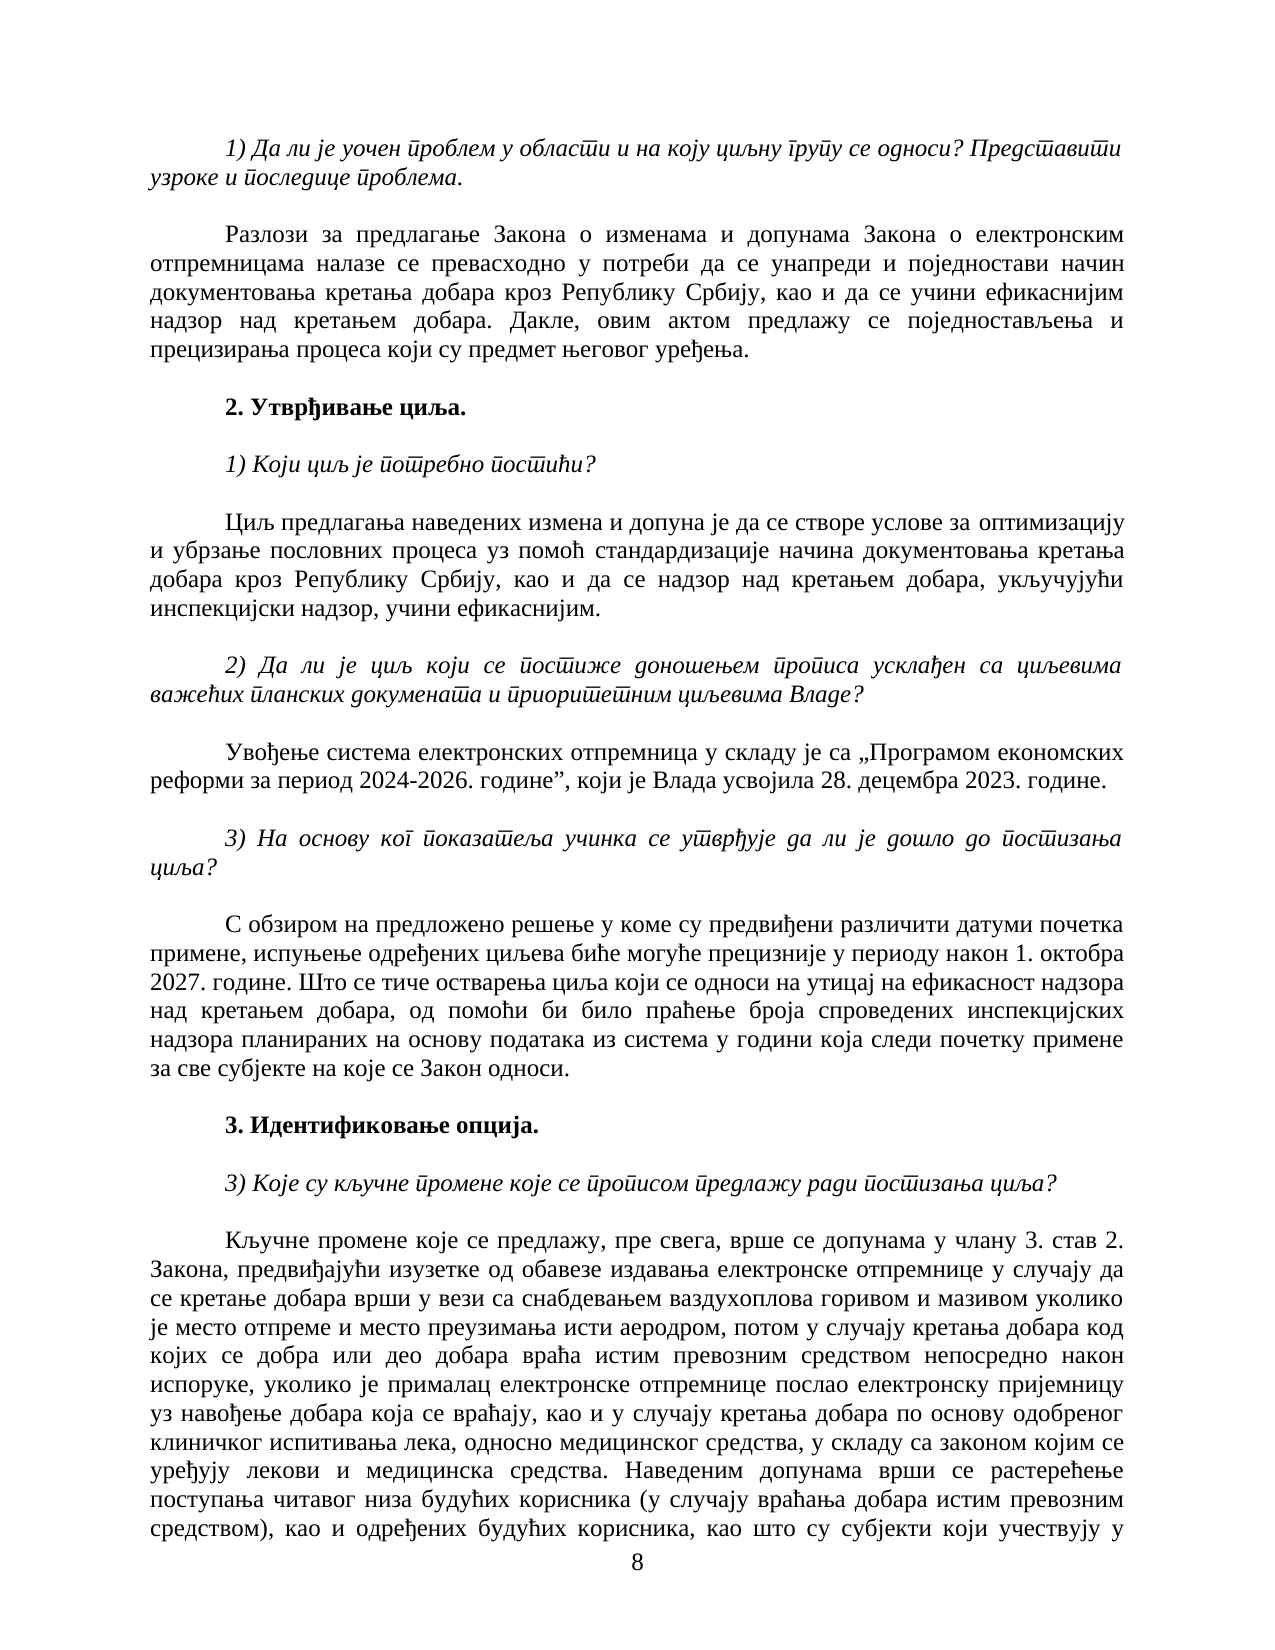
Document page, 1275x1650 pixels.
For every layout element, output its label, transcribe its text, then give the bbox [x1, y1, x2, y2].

text 3. Идентификовање опција. [150, 1110, 1125, 1139]
text 1) Који циљ је потребно постићи? [150, 449, 1125, 478]
text Увођење система електронских отпремница у складу је са „Прoгрaмом eкoнoмских рeфoрми зa пeриoд 2024-2026. гoдине”, који је Влaдa усвojилa 28. децембрa 2023. године. [150, 737, 1125, 794]
text С обзиром на предложено решење у коме су предвиђени различити датуми почетка примене, испуњење одређених циљева биће могуће прецизније у периоду након 1. октобра 2027. године. Што се тиче остварења циља који се односи на утицај на ефикасност надзора над кретањем добара, од помоћи би било праћење броја спроведених инспекцијских надзора планираних на основу података из система у години која следи почетку примене за све субјекте на које се Закон односи. [150, 909, 1125, 1082]
text 3) На основу ког показатеља учинка се утврђује да ли је дошло до постизања циља? [150, 823, 1125, 880]
text Разлози за предлагање Закона о изменама и допунама Закона о електронским отпремницама налазе се превасходно у потреби да се унапреди и поједностави начин документовања кретања добара кроз Републику Србију, као и да се учини ефикаснијим надзор над кретањем добара. Дакле, овим актом предлажу се поједностављења и прецизирања процеса који су предмет његовог уређења. [150, 219, 1125, 363]
text 1) Да ли је уочен проблем у области и на коју циљну групу се односи? Представити узроке и последице проблема. [150, 133, 1125, 190]
text Циљ предлагања наведених измена и допуна је да се створе услове за оптимизацију и убрзање пословних процеса уз помоћ стандардизације начина документовања кретања добара кроз Републику Србију, као и да се надзор над кретањем добара, укључујући инспекцијски надзор, учини ефикаснијим. [150, 507, 1125, 622]
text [150, 1225, 1125, 1542]
text 3) Које су кључне промене које се прописом предлажу ради постизања циља? [150, 1168, 1125, 1197]
text 2. Утврђивање циља. [150, 392, 1125, 420]
text 2) Да ли је циљ који се постиже доношењем прописа усклађен са циљевима важећих планских докумената и приоритетним циљевима Владе? [150, 650, 1125, 708]
